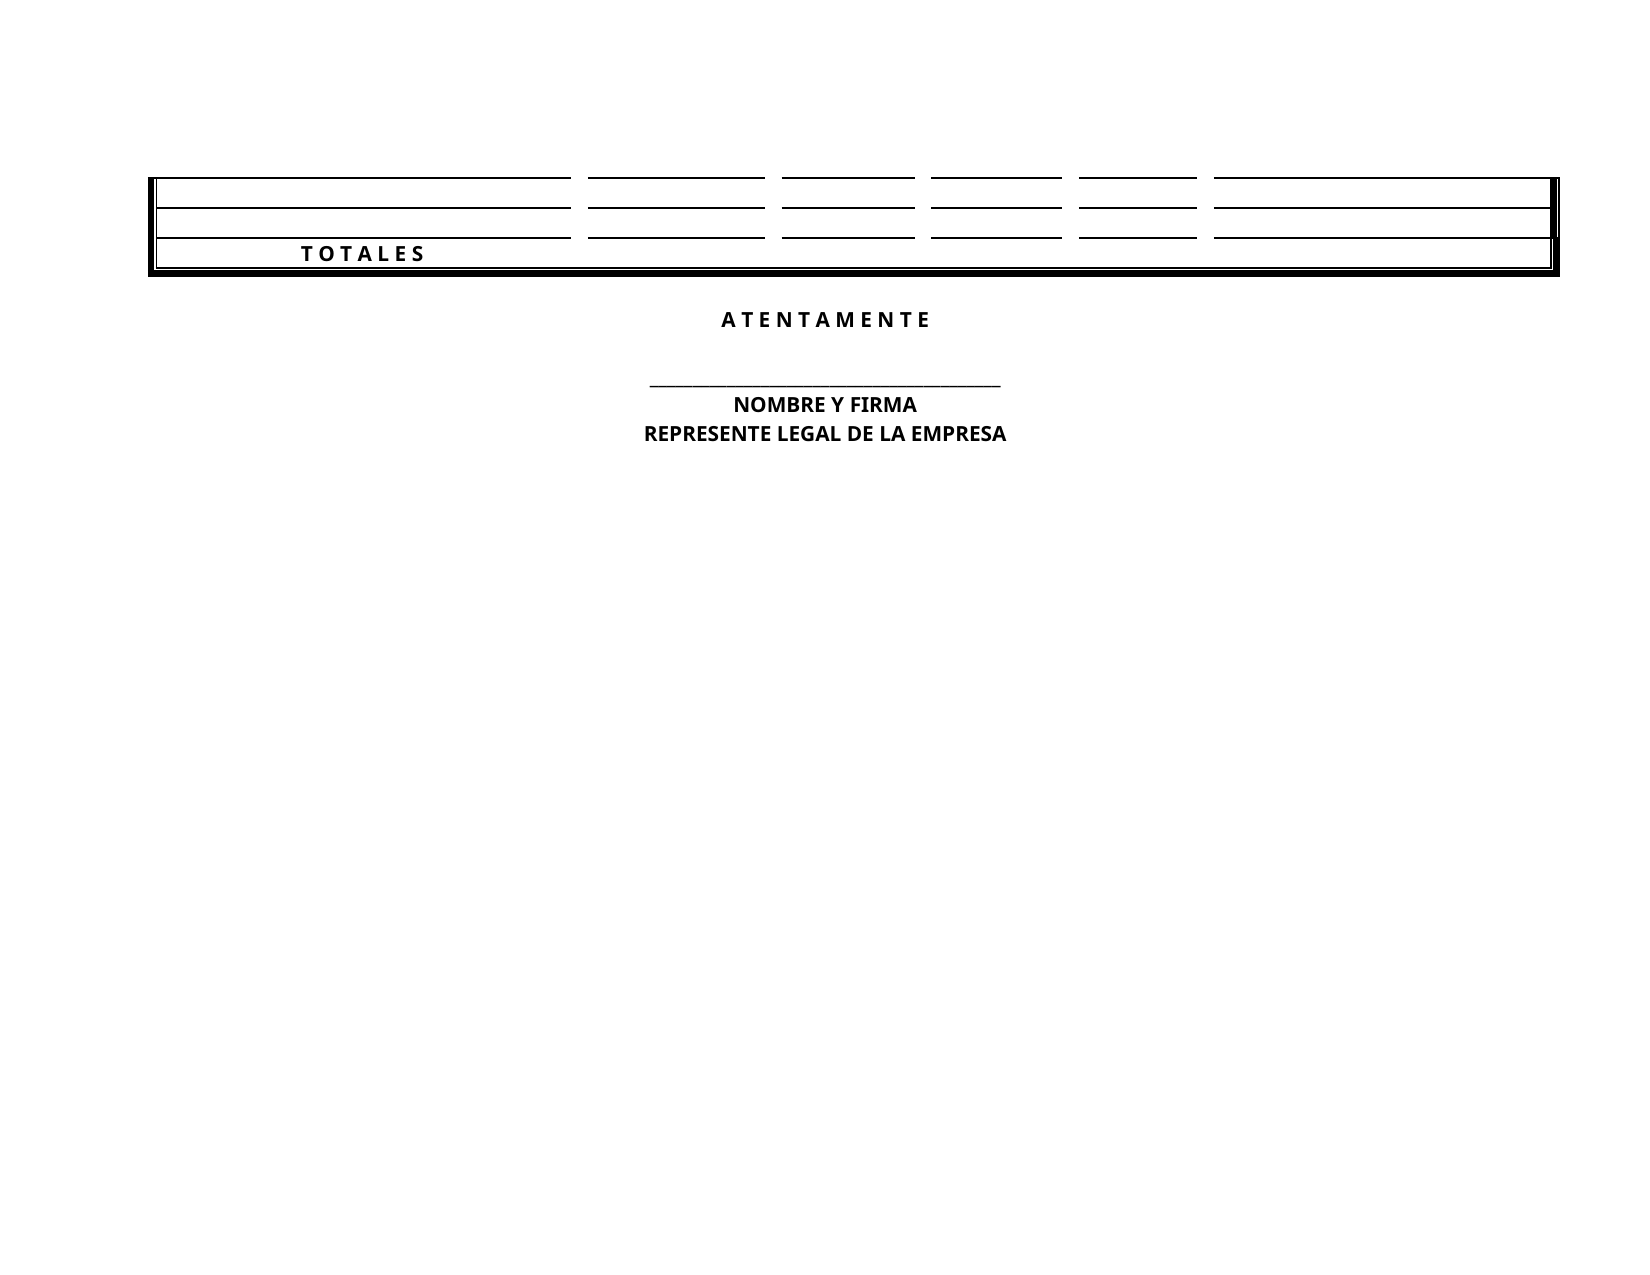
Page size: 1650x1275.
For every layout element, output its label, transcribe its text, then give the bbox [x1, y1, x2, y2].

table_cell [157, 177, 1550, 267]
text A T E N T A M E N T E [148, 305, 1502, 333]
text REPRESENTE LEGAL DE [148, 419, 1502, 447]
text _________________________________________ [148, 362, 1502, 390]
text NOMBRE Y FIRMA [148, 390, 1502, 419]
